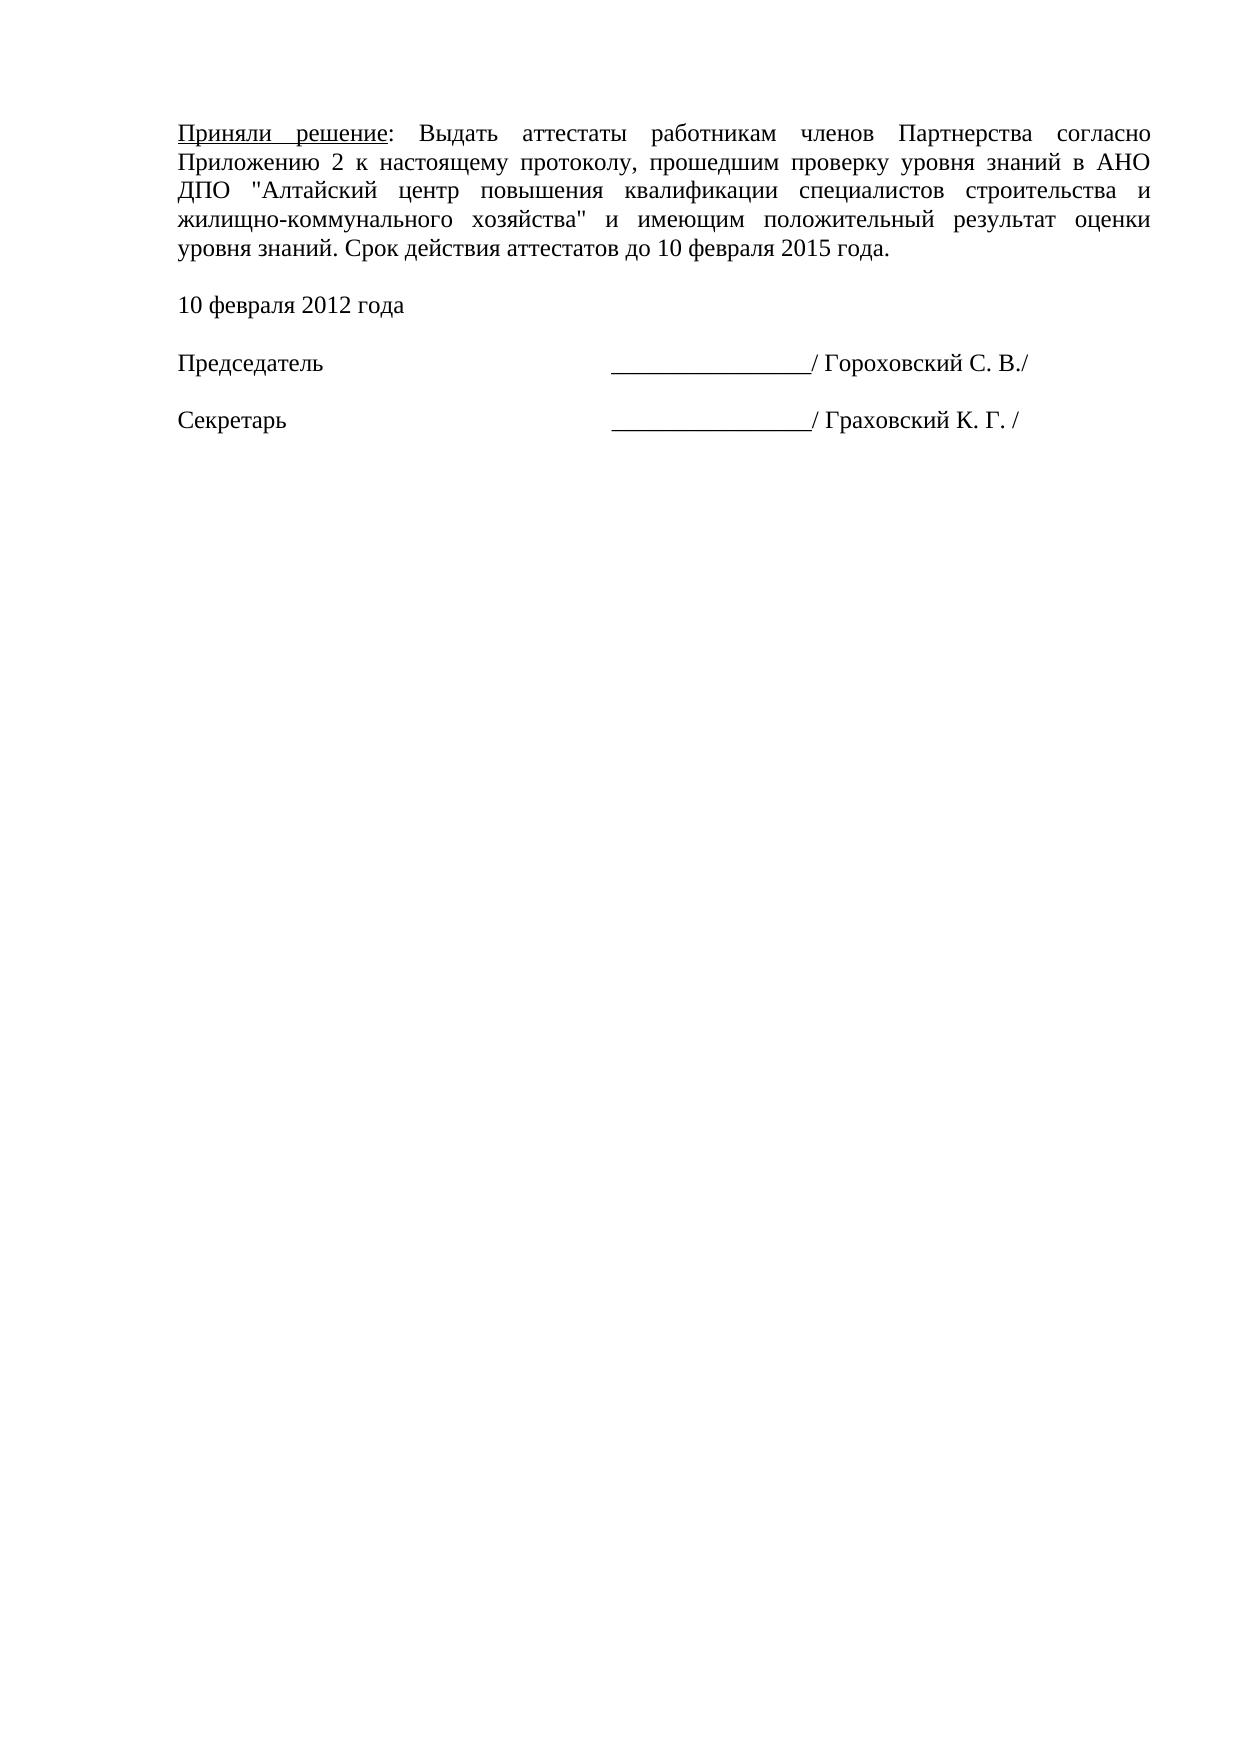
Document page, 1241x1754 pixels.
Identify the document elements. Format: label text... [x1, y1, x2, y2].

text Приняли решение: Выдать аттестаты работникам членов Партнерства согласно Приложению 2 к настоящему протоколу, прошедшим проверку уровня знаний в АНО ДПО "Алтайский центр повышения квалификации специалистов строительства и жилищно-коммунального хозяйства" и имеющим положительный результат оценки уровня знаний. Срок действия аттестатов до 10 февраля 2015 года. [177, 118, 1152, 262]
text Секретарь ________________/ Граховский К. Г. / [177, 406, 1152, 434]
text 10 февраля 2012 года [177, 291, 1152, 319]
text Председатель ________________/ Гороховский С. В. / [177, 348, 1152, 377]
